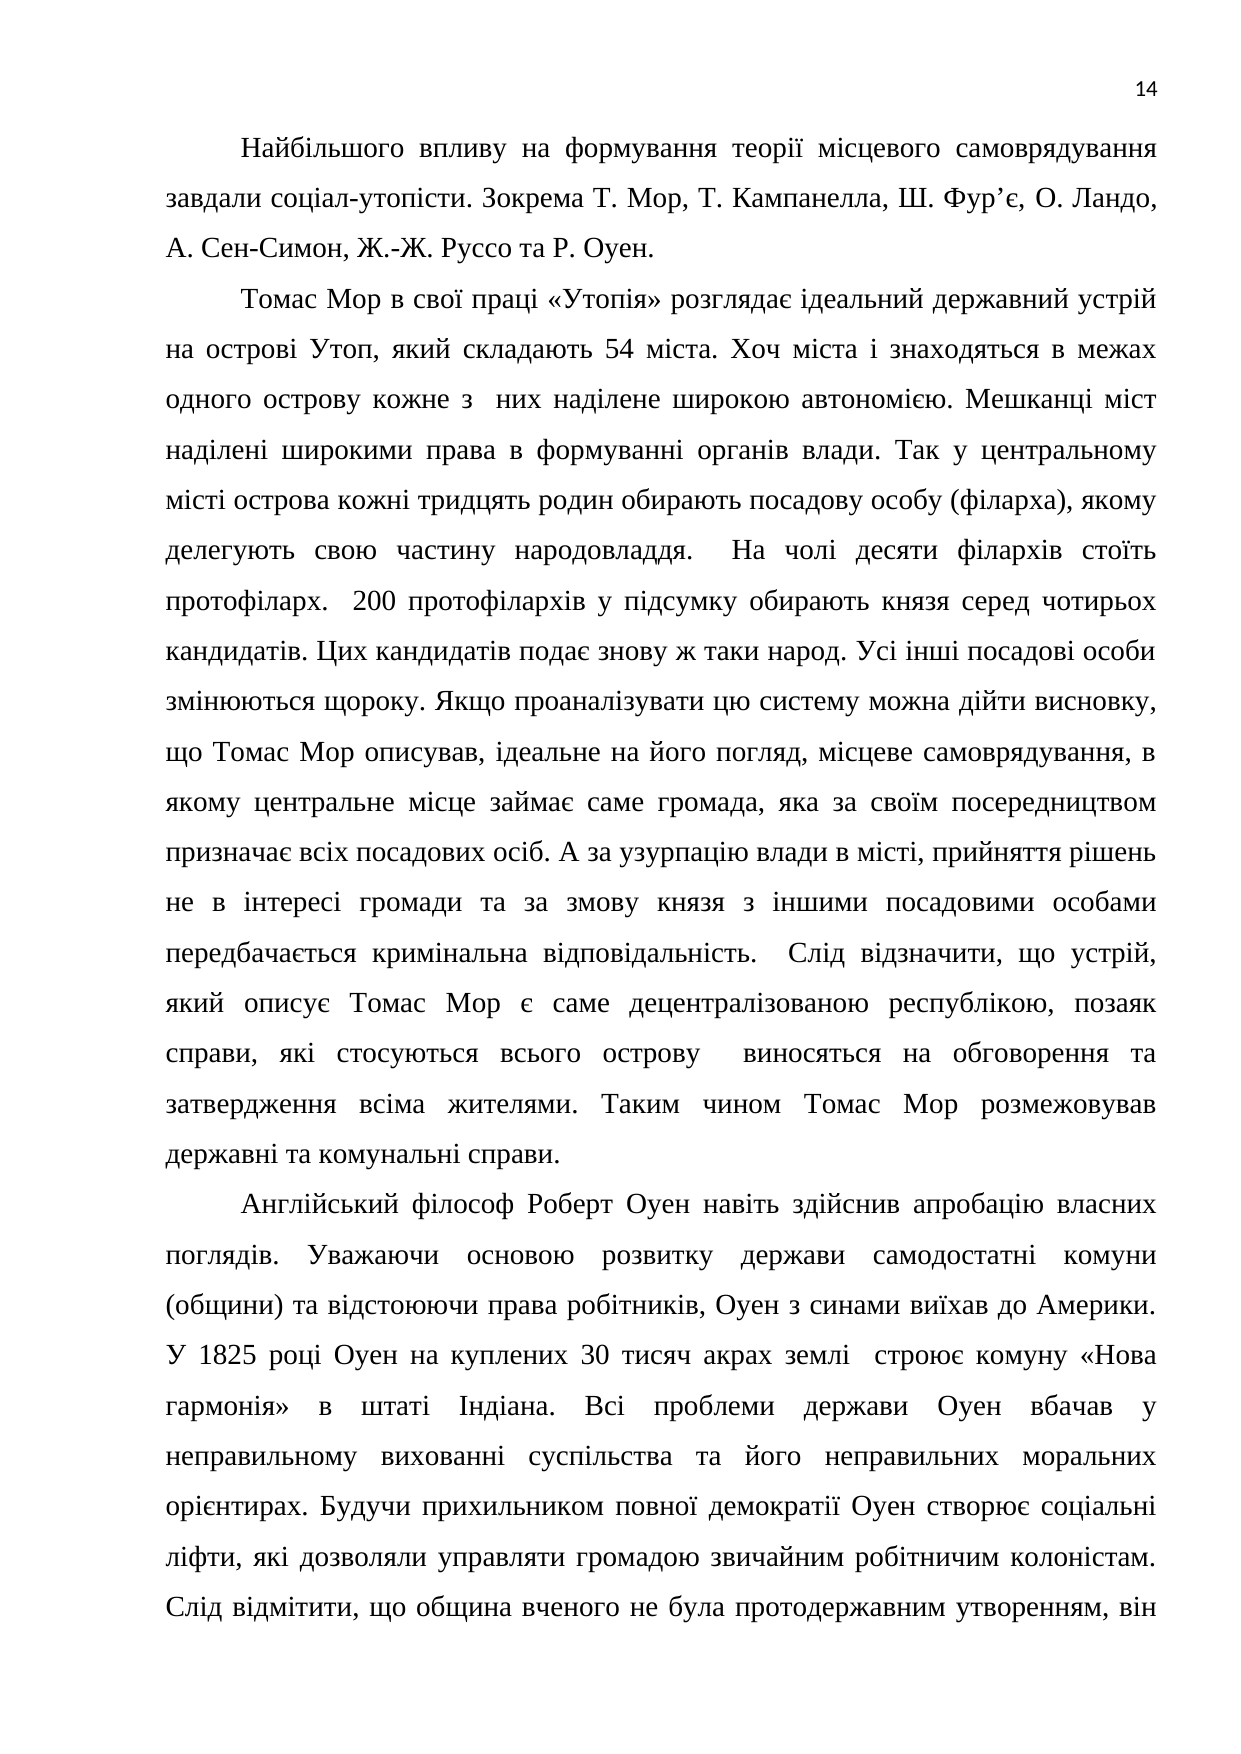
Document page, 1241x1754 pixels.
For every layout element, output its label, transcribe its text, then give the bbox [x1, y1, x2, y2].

text Томас Мор в свої праці «Утопія» розглядає ідеальний державний устрій на острові Утоп, який складають 54 міста. Хоч міста і знаходяться в межах одного острову кожне з них наділене широкою автономією. Мешканці міст наділені широкими права в формуванні органів влади. Так у центральному місті острова кожні тридцять родин обирають посадову особу (філарха), якому делегують свою частину народовладдя. На чолі десяти філархів стоїть протофіларх. 200 протофілархів у підсумку обирають князя серед чотирьох кандидатів. Цих кандидатів подає знову ж таки народ. Усі інші посадові особи змінюються щороку. Якщо проаналізувати цю систему можна дійти висновку, що Томас Мор описував, ідеальне на його погляд, місцеве самоврядування, в якому центральне місце займає саме громада, яка за своїм посередництвом призначає всіх посадових осіб. А за узурпацію влади в місті, прийняття рішень не в інтересі громади та за змову князя з іншими посадовими особами передбачається кримінальна відповідальність. Слід відзначити, що устрій, який описує Томас Мор є саме децентралізованою республікою, позаяк справи, які стосуються всього острову виносяться на обговорення та затвердження всіма жителями. Таким чином Томас Мор розмежовував державні та комунальні справи. [165, 281, 1157, 1170]
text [165, 1186, 1157, 1622]
text Найбільшого впливу на формування теорії місцевого самоврядування завдали соціал-утопісти. Зокрема Т. Мор, Т. Кампанелла, Ш. Фур’є, О. Ландо, А. Сен-Симон, Ж.-Ж. Руссо та Р. Оуен. [165, 130, 1157, 264]
